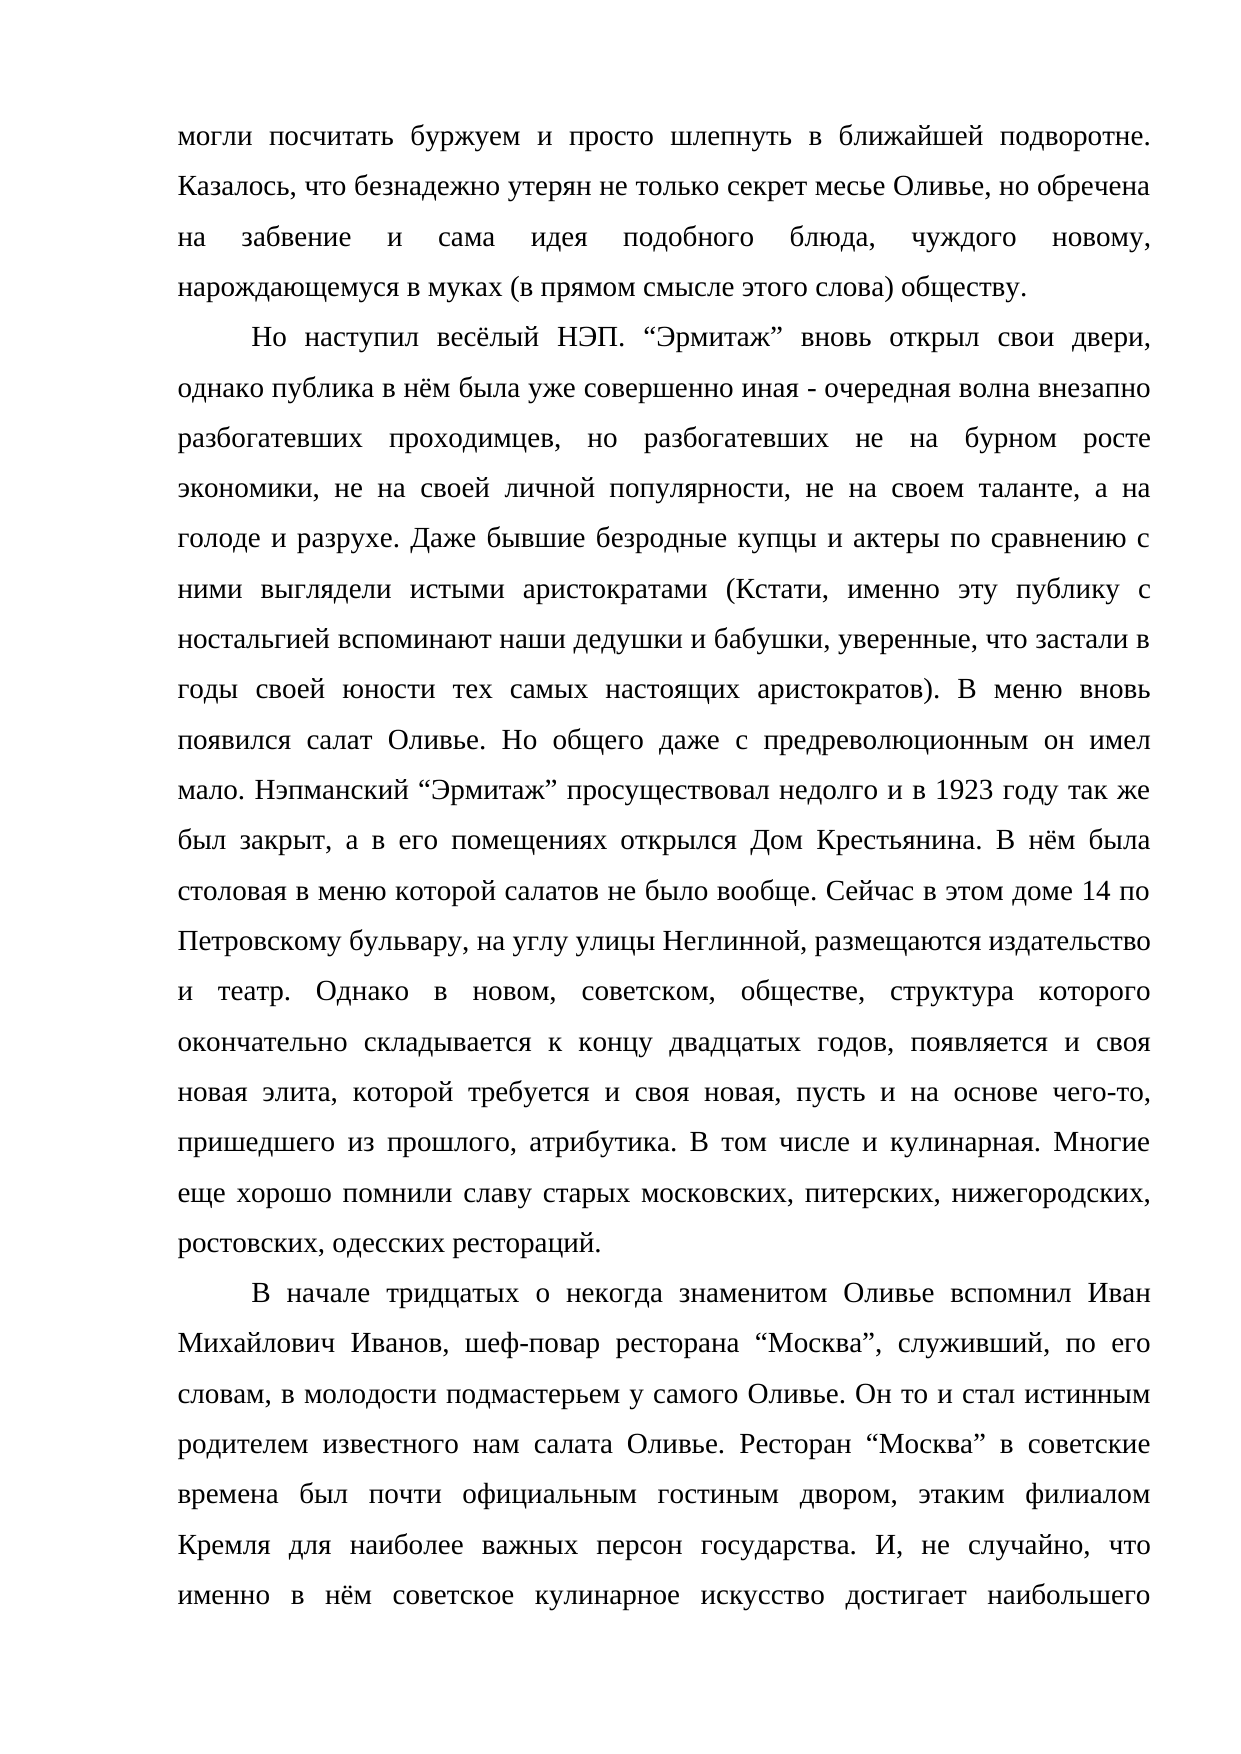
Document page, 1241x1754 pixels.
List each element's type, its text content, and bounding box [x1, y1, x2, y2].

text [177, 118, 1152, 303]
text Но наступил весёлый НЭП. “Эрмитаж” вновь открыл свои двери, однако публика в нём была уже совершенно иная - очередная волна внезапно разбогатевших проходимцев, но разбогатевших не на бурном росте экономики, не на своей личной популярности, не на своем таланте, а на голоде и разрухе. Даже бывшие безродные купцы и актеры по сравнению с ними выглядели истыми аристократами (Кстати, именно эту публику с ностальгией вспоминают наши дедушки и бабушки, уверенные, что застали в годы своей юности тех самых настоящих аристократов). В меню вновь появился салат Оливье. Но общего даже с предреволюционным он имел мало. Нэпманский “Эрмитаж” просуществовал недолго и в 1923 году так же был закрыт, а в его помещениях открылся Дом Крестьянина. В нём была столовая в меню которой салатов не было вообще. Сейчас в этом доме 14 по Петровскому бульвару, на углу улицы Неглинной, размещаются издательство и театр. Однако в новом, советском, обществе, структура которого окончательно складывается к концу двадцатых годов, появляется и своя новая элита, которой требуется и своя новая, пусть и на основе чего-то, пришедшего из прошлого, атрибутика. В том числе и кулинарная. Многие еще хорошо помнили славу старых московских, питерских, нижегородских, ростовских, одесских рестораций. [177, 319, 1152, 1258]
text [177, 1275, 1152, 1611]
